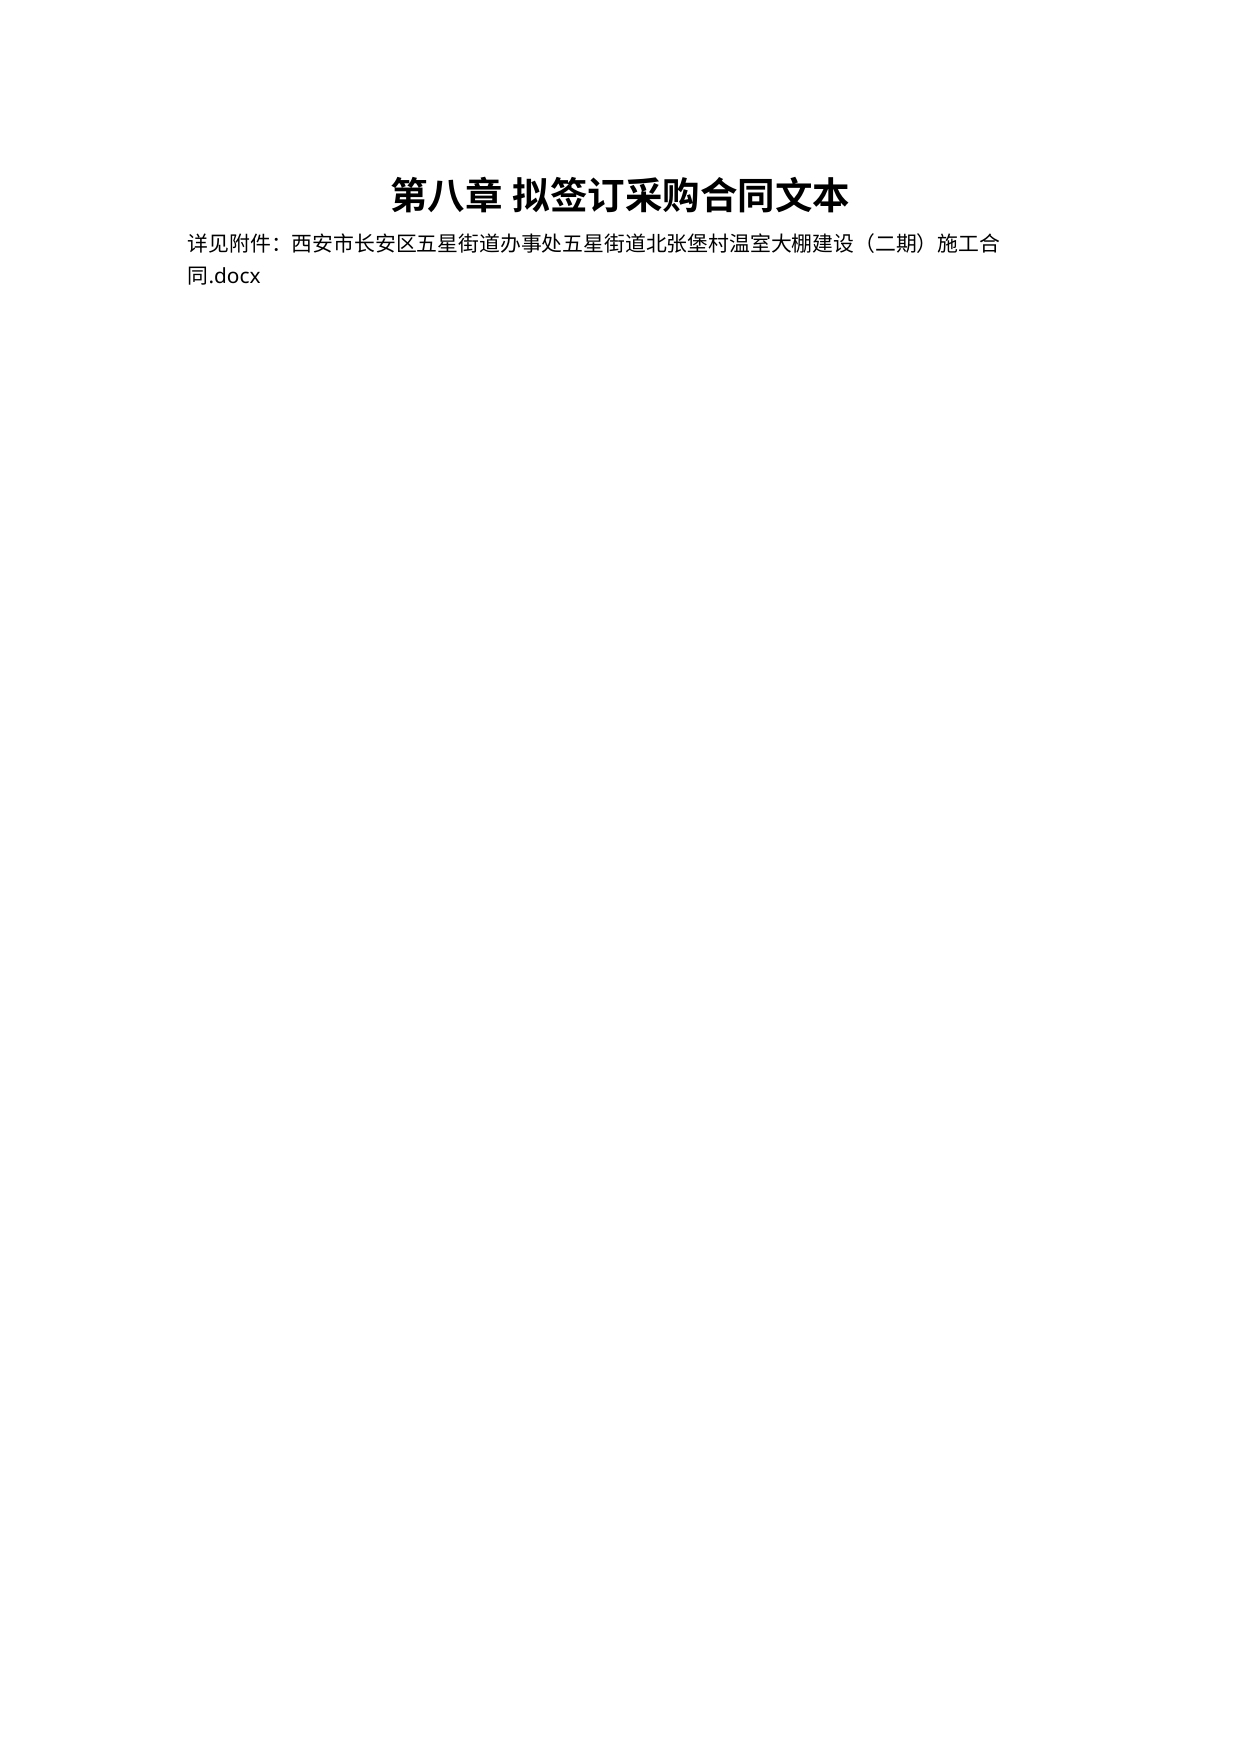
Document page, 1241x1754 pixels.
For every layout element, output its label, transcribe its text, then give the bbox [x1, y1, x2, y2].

text 第八章 拟签订采购合同文本 [187, 162, 1053, 227]
text 详见附件：西安市长安区五星街道办事处五星街道北张堡村温室大棚建设（二期）施工合同.docx [187, 227, 1053, 292]
